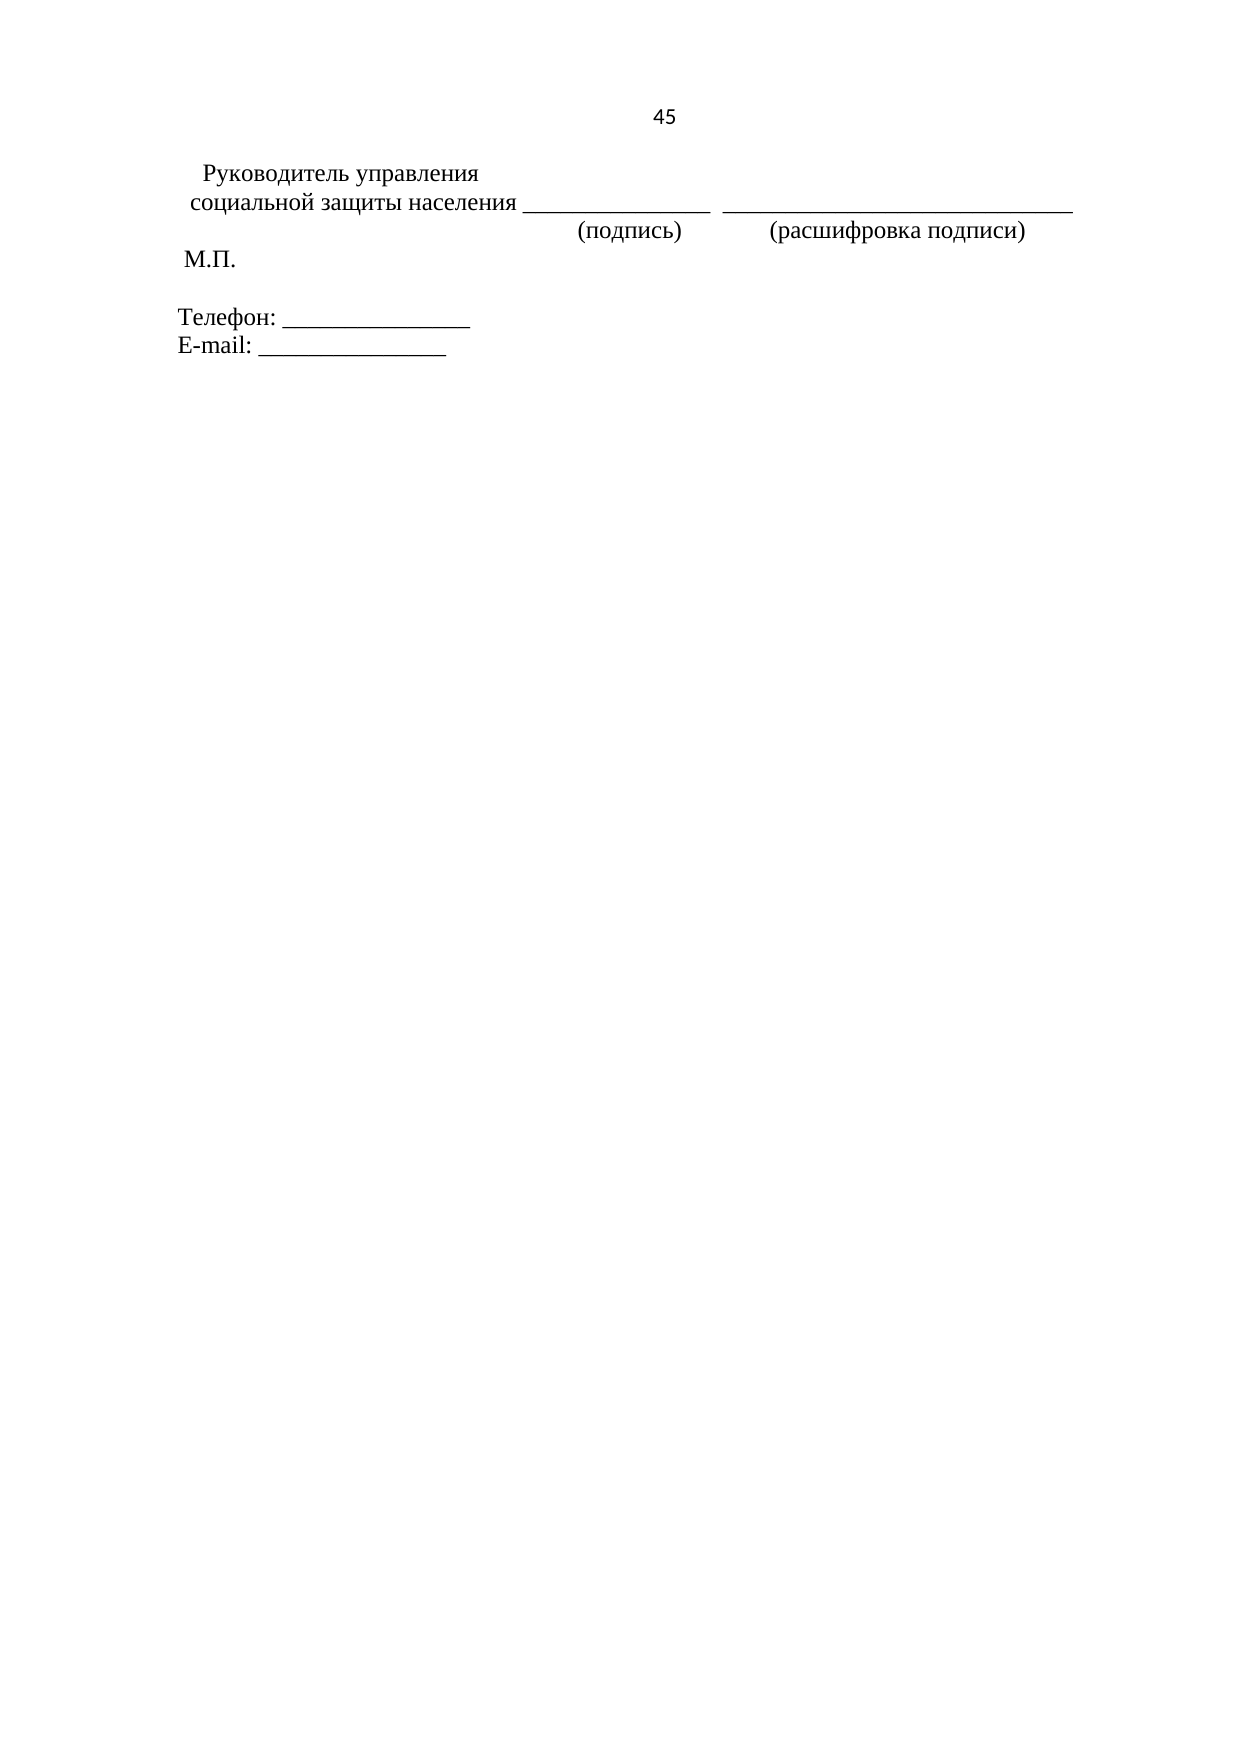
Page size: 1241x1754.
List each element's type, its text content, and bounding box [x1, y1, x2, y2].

text (подпись) (расшифровка подписи) [177, 215, 1152, 244]
text М.П. [177, 244, 1152, 273]
text Телефон: _______________ [177, 302, 1152, 330]
text E-mail: _______________ [177, 330, 1152, 359]
text Руководитель управления [177, 158, 1152, 187]
text социальной защиты населения _______________ ____________________________ [177, 187, 1152, 215]
